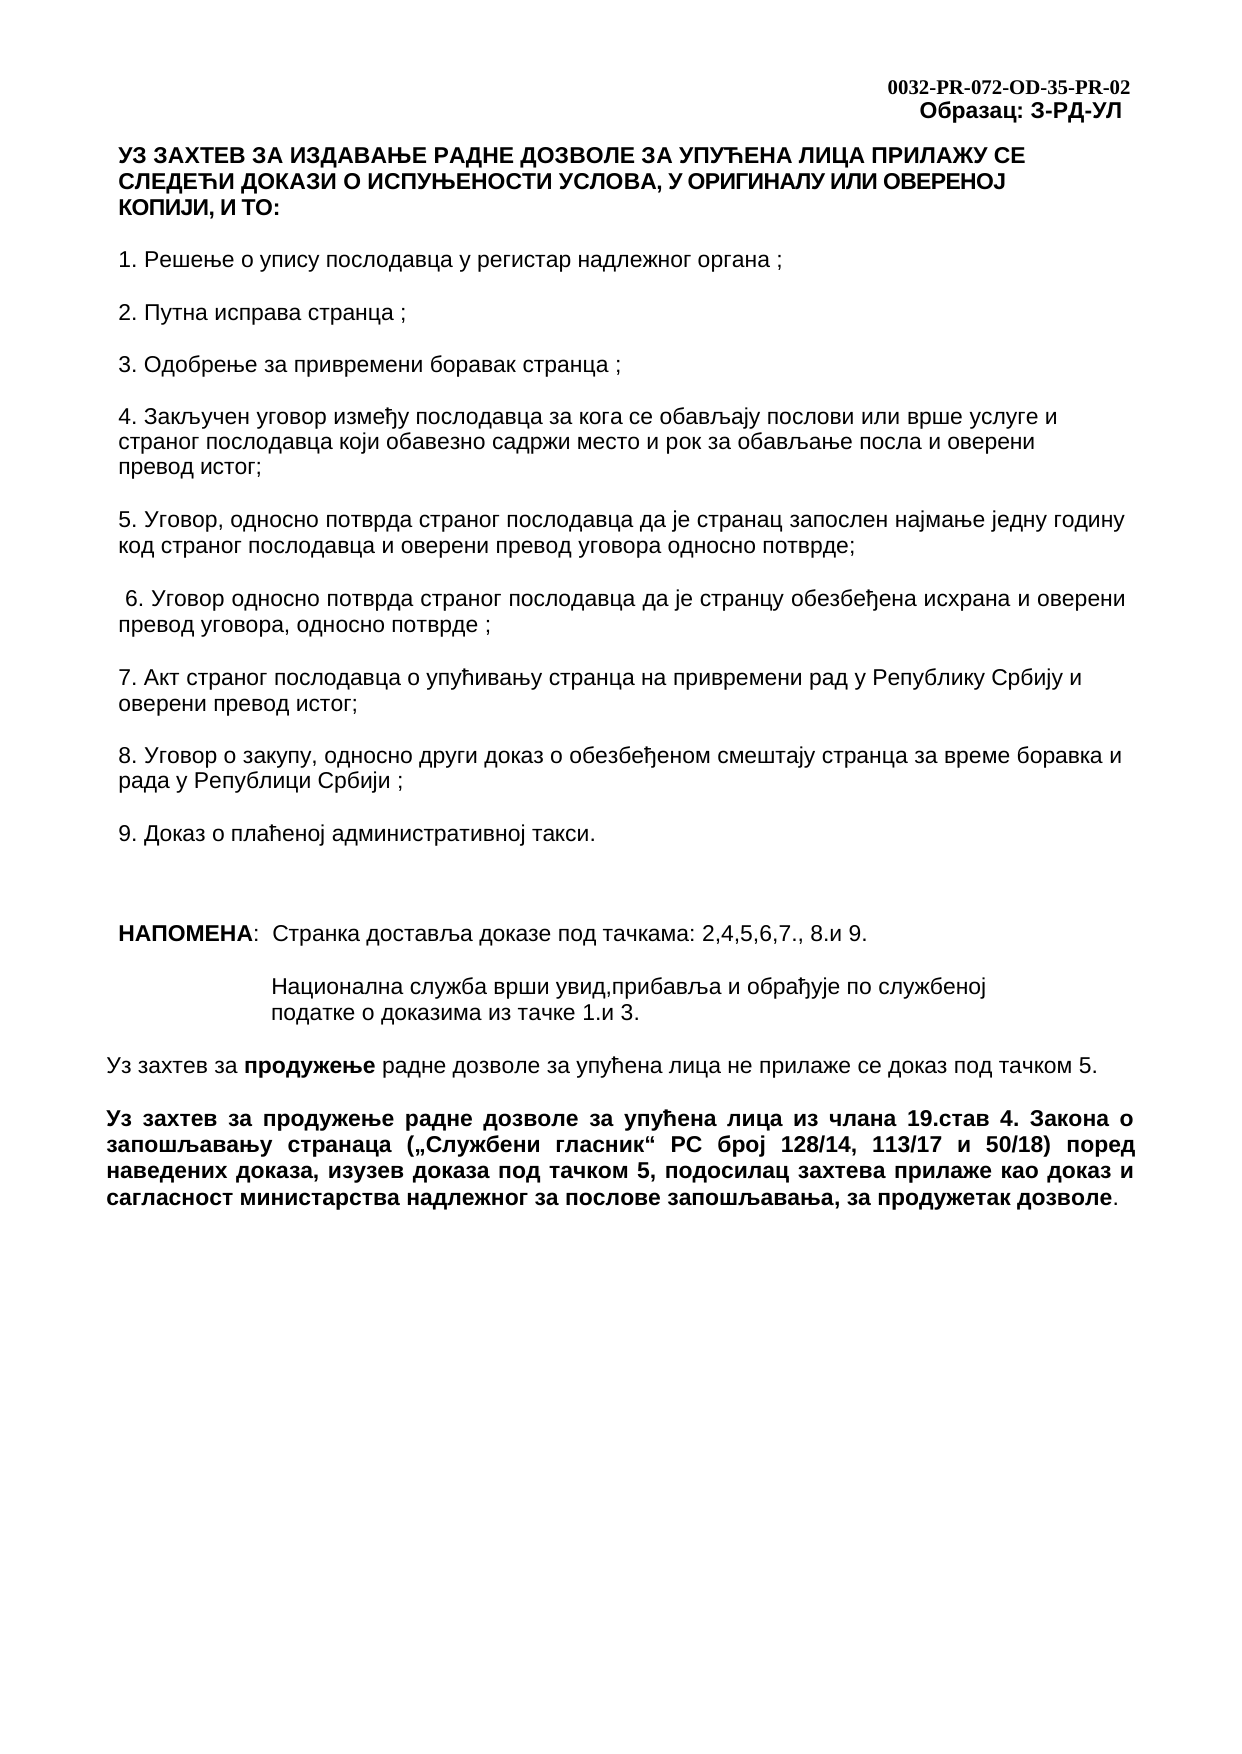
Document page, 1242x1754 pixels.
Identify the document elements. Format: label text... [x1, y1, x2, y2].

text 5. Уговор, односно потврда страног послодавца да је странац запослен најмање једну годину код страног послодавца и оверени превод уговора односно потврде; [118, 506, 1125, 558]
text 6. Уговор односно потврда страног послодавца да је странцу обезбеђена исхрана и оверени превод уговора, односно потврде ; [118, 585, 1125, 637]
text Уз захтев за продужење радне дозволе за упућена лица не прилаже се доказ под тачком 5. [106, 1052, 1135, 1078]
text 4. Закључен уговор између послодавца за кога се обављају послови или врше услуге и страног послодавца који обавезно садржи место и рок за обављање посла и оверени превод истог; [118, 405, 1085, 480]
text Национална служба врши увид,прибавља и обрађује по службеној [118, 973, 1135, 999]
text 9. Доказ о плаћеној административној такси. [118, 819, 1135, 846]
text 7. Акт страног послодавца о упућивању странца на привремени рад у Републику Србију и оверени превод истог; [118, 664, 1135, 717]
text 2. Путна исправа странца ; [118, 299, 1135, 325]
text 3. Одобрење за привремени боравак странца ; [118, 351, 1135, 378]
text 8. Уговор о закупу, односно други доказ о обезбеђеном смештају странца за време боравка и рада у Републици Србији ; [118, 743, 1127, 793]
text УЗ ЗАХТЕВ ЗА ИЗДАВАЊЕ РАДНЕ ДОЗВОЛЕ ЗА УПУЋЕНА ЛИЦА ПРИЛАЖУ СЕ СЛЕДЕЋИ ДОКАЗИ О ИСПУЊЕНОСТИ УСЛОВА, У ОРИГИНАЛУ ИЛИ ОВЕРЕНОЈ КОПИЈИ, И ТО: [118, 142, 1027, 221]
text НАПОМЕНА: Странка доставља доказе под тачкама: 2,4,5,6,7., 8.и 9. [118, 920, 1135, 946]
text податке о доказима из тачке 1.и 3. [118, 999, 1135, 1025]
text Уз захтев за продужење радне дозволе за упућена лица из члана 19.став 4. Закона о запошљавању странаца („Службени гласник“ РС број 128/14, 113/17 и 50/18) поред наведених доказа, изузев доказа под тачком 5, подосилац захтева прилаже као доказ и сагласност министарства надлежног за послове запошљавања, за продужетак дозволе. [106, 1104, 1135, 1210]
text 1. Решење о упису послодавца у регистар надлежног органа ; [118, 248, 1037, 273]
